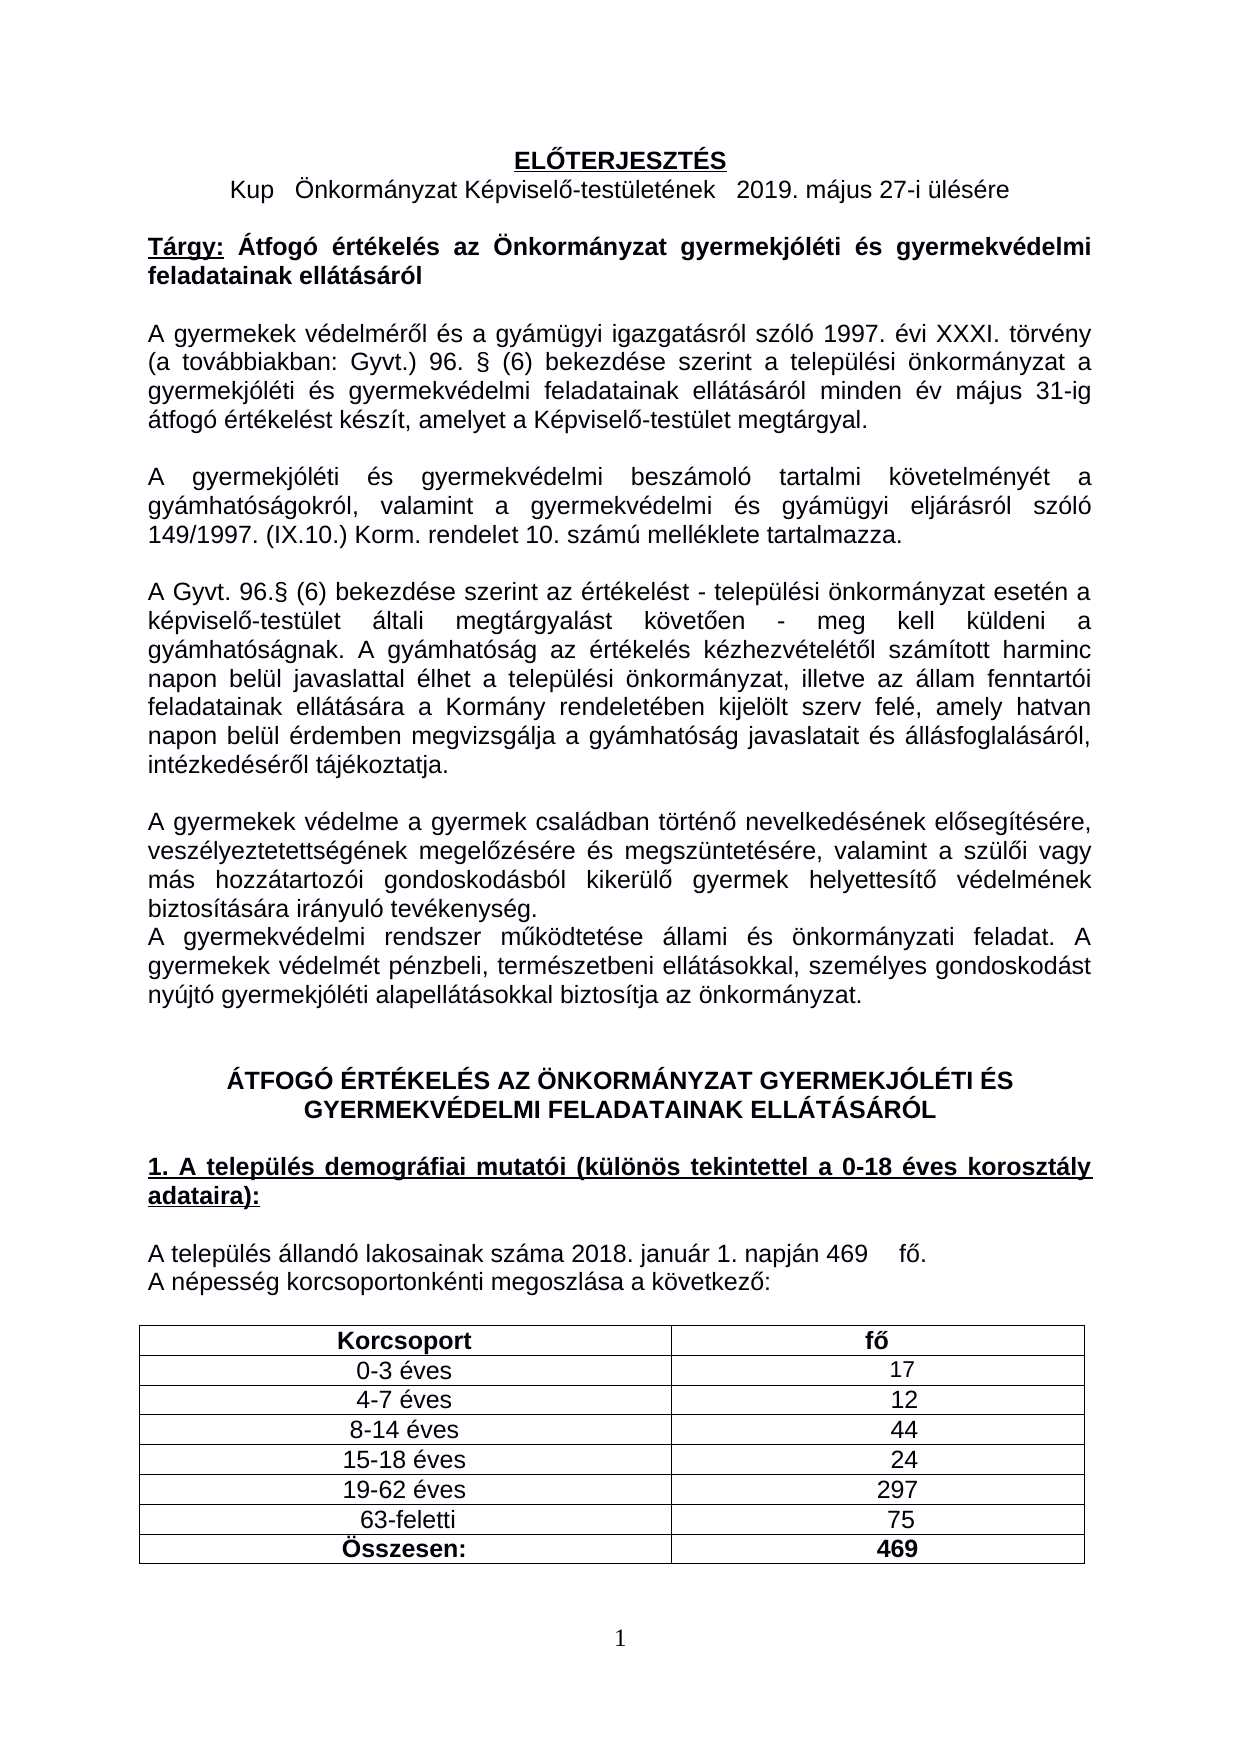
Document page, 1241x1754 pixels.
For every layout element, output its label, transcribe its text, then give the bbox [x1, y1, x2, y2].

table_cell 4-7 éves [140, 1386, 671, 1414]
table_cell 15-18 éves [140, 1445, 671, 1474]
table_cell Összesen: [140, 1535, 671, 1563]
text Kup Önkormányzat Képviselő-testületének 2019. május 27-i ülésére [148, 175, 1093, 204]
text 1. A település demográfiai mutatói (különös tekintettel a 0-18 éves korosztály adataira): [148, 1152, 1093, 1177]
text A Gyvt. 96.§ (6) bekezdése szerint az értékelést - települési önkormányzat esetén a képviselő-testület általi megtárgyalást követően - meg kell küldeni a gyámhatóságnak. A gyámhatóság az értékelés kézhezvételétől számított harminc napon belül javaslattal élhet a települési önkormányzat, illetve az állam fenntartói feladatainak ellátására a Kormány rendeletében kijelölt szerv felé, amely hatvan napon belül érdemben megvizsgálja a gyámhatóság javaslatait és állásfoglalásáról, intézkedéséről tájékoztatja. [148, 577, 1093, 779]
table_cell 19-62 éves [140, 1475, 671, 1504]
table_header fő [672, 1326, 1084, 1355]
table_cell 8-14 éves [140, 1415, 671, 1444]
table_cell 75 [672, 1505, 1084, 1533]
text A gyermekjóléti és gyermekvédelmi beszámoló tartalmi követelményét a gyámhatóságokról, valamint a gyermekvédelmi és gyámügyi eljárásról szóló 149/1997. (IX.10.) Korm. rendelet 10. számú melléklete tartalmazza. [148, 462, 1093, 549]
text Tárgy: Átfogó értékelés az Önkormányzat gyermekjóléti és gyermekvédelmi feladatainak ellátásáról [148, 232, 1093, 290]
text A gyermekek védelme a gyermek családban történő nevelkedésének elősegítésére, veszélyeztetettségének megelőzésére és megszüntetésére, valamint a szülői vagy más hozzátartozói gondoskodásból kikerülő gyermek helyettesítő védelmének biztosítására irányuló tevékenység. [148, 807, 1093, 922]
table_cell 0-3 éves [140, 1356, 671, 1384]
text ELŐTERJESZTÉS [148, 146, 1093, 175]
table_cell 469 [672, 1535, 1084, 1563]
table_cell 44 [672, 1415, 1084, 1444]
text A népesség korcsoportonkénti megoszlása a következő: [148, 1267, 1093, 1296]
table_header Korcsoport [140, 1326, 671, 1355]
text A gyermekvédelmi rendszer működtetése állami és önkormányzati feladat. A gyermekek védelmét pénzbeli, természetbeni ellátásokkal, személyes gondoskodást nyújtó gyermekjóléti alapellátásokkal biztosítja az önkormányzat. [148, 922, 1093, 1009]
text A település állandó lakosainak száma 2018. január 1. napján 469 fő. [148, 1239, 1093, 1267]
text 1. A település demográfiai mutatói (különös tekintettel a 0-18 éves korosztály adataira): [148, 1179, 1093, 1210]
table_cell 297 [672, 1475, 1084, 1504]
table_cell 63-feletti [140, 1505, 671, 1533]
table_cell 17 [672, 1356, 1084, 1384]
table_cell 24 [672, 1445, 1084, 1474]
text A gyermekek védelméről és a gyámügyi igazgatásról szóló 1997. évi XXXI. törvény (a továbbiakban: Gyvt.) 96. § (6) bekezdése szerint a települési önkormányzat a gyermekjóléti és gyermekvédelmi feladatainak ellátásáról minden év május 31-ig átfogó értékelést készít, amelyet a Képviselő-testület megtárgyal. [148, 319, 1093, 434]
text Átfogó értékelés az Önkormányzat gyermekjóléti és gyermekvédelmi feladatainak ellátásáról [148, 1066, 1093, 1124]
table_cell 12 [672, 1386, 1084, 1414]
